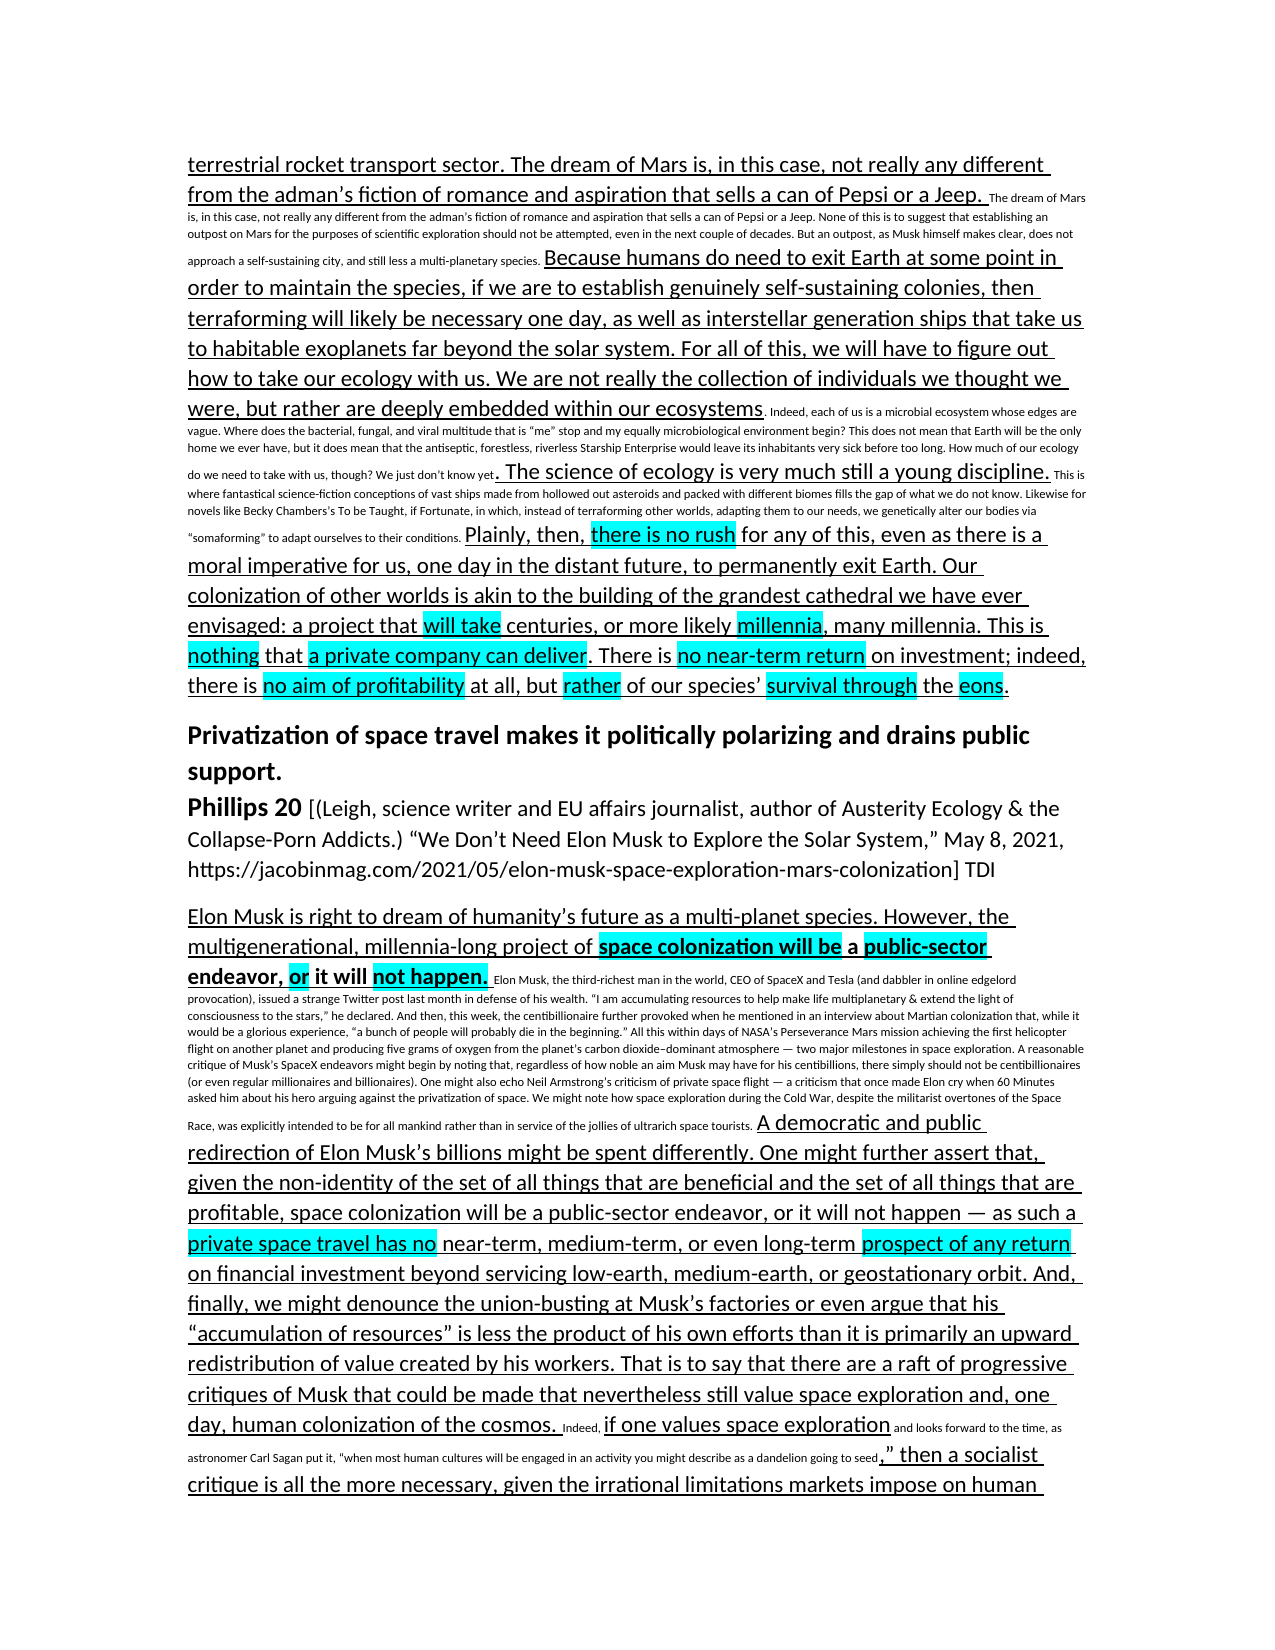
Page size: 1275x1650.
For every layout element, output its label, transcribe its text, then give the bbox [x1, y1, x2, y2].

text Phillips 20 [(Leigh, science writer and EU affairs journalist, author of Austerity Ecology & the Collapse-Porn Addicts.) “We Don’t Need Elon Musk to Explore the Solar System,” May 8, 2021, https://jacobinmag.com/2021/05/elon-musk-space-exploration-mars-colonization] TDI [187, 790, 1087, 883]
subtitle Privatization of space travel makes it politically polarizing and drains public support. [187, 718, 1087, 787]
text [187, 150, 1087, 700]
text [187, 902, 1087, 1498]
